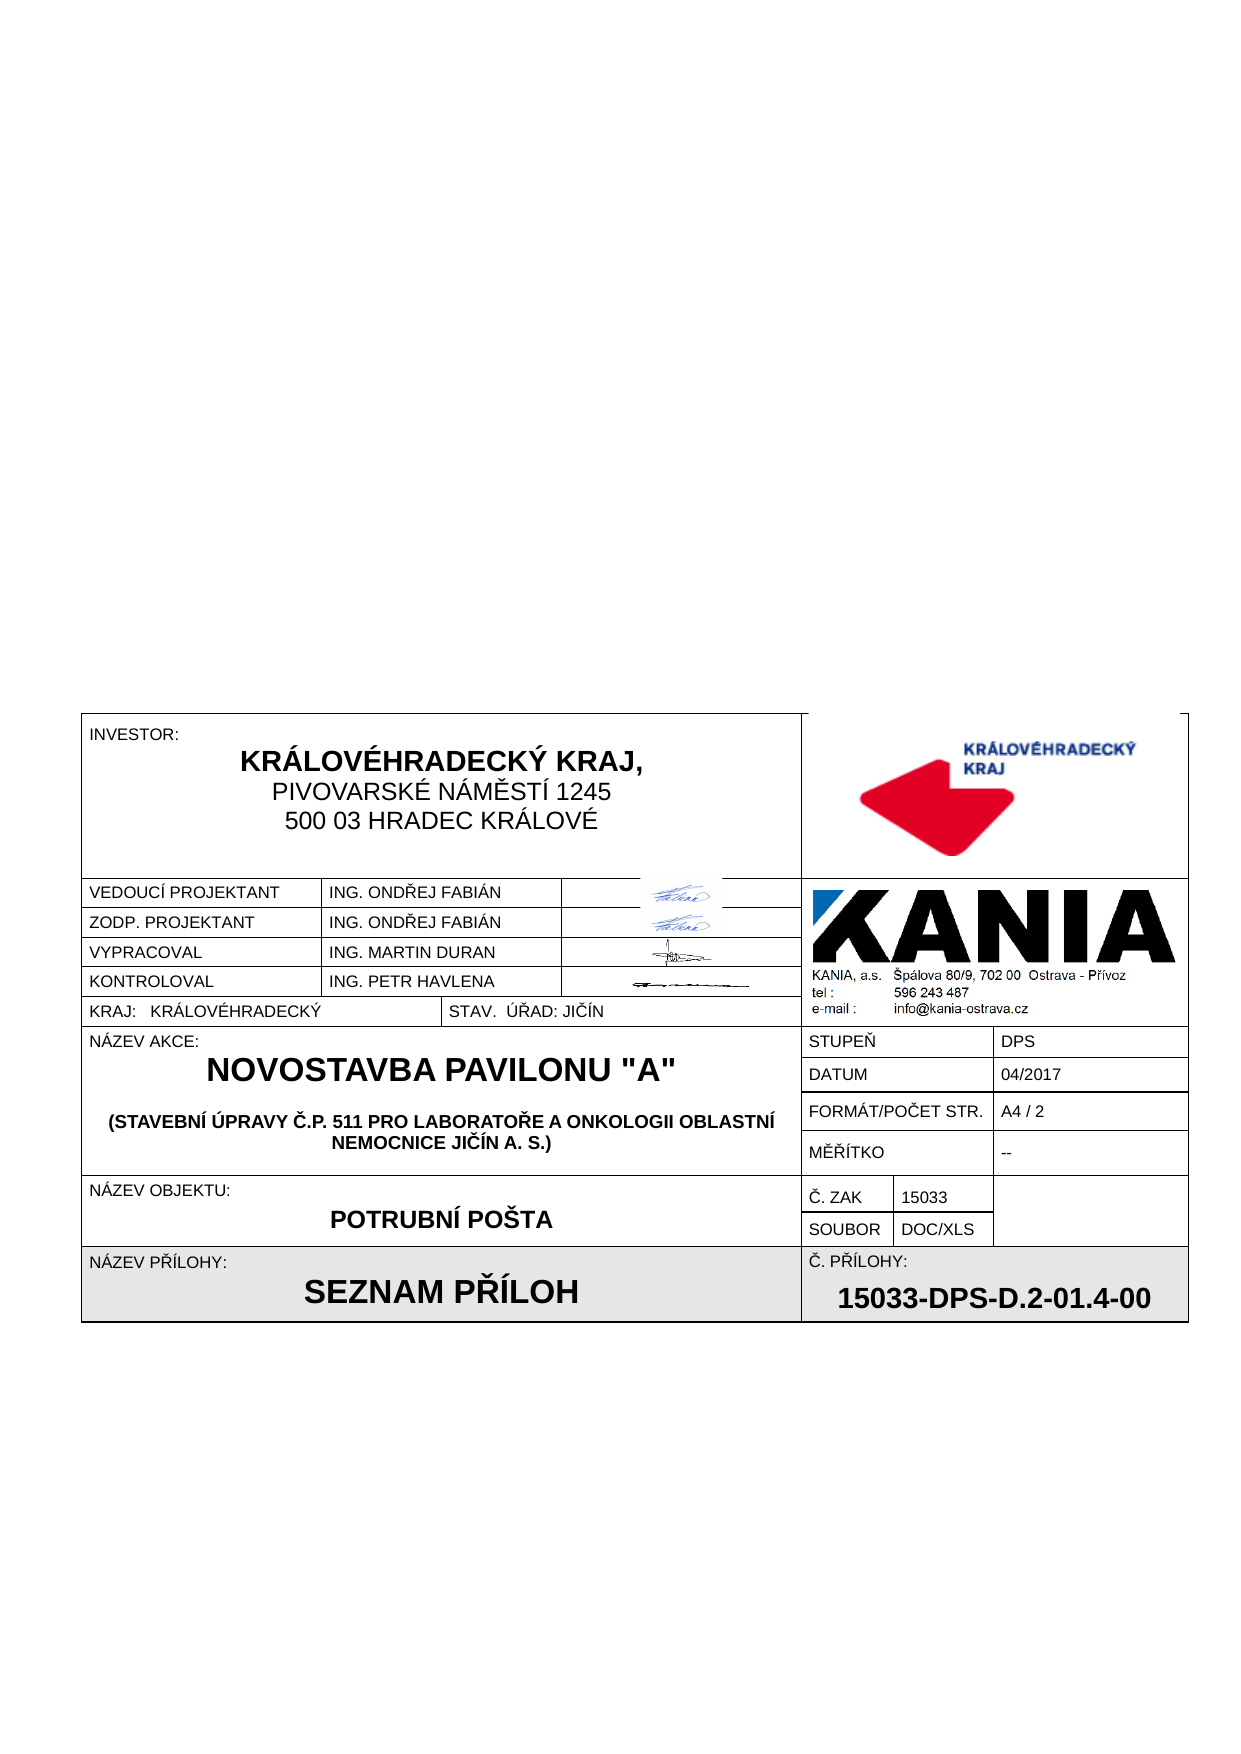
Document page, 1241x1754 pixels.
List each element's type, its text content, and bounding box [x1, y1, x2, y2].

table_cell 04/2017 [994, 1058, 1188, 1091]
table_cell KONTROLOVAL [82, 967, 321, 996]
table_cell STUPEŇ [802, 1027, 993, 1057]
table_cell NÁZEV AKCE: NOVOSTAVBA PAVILONU ʺAʺ (STAVEBNÍ ÚPRAVY Č.P. 511 PRO LABORATOŘE A ONKOLOGII OBLASTNÍ NEMOCNICE JIČÍN A. S.) [82, 1027, 801, 1175]
table_cell Č. PŘÍLOHY: 15033-DPS-D.2-01.4-00 [802, 1247, 1188, 1321]
table_cell ING. PETR HAVLENA [322, 967, 561, 996]
table_cell [712, 938, 801, 966]
table_cell ING. ONDŘEJ FABIÁN [322, 908, 561, 937]
table_cell [802, 1176, 893, 1184]
table_cell [994, 1176, 1188, 1246]
table_cell ING. MARTIN DURAN [322, 938, 561, 966]
table_cell SOUBOR [802, 1213, 893, 1246]
table_cell [802, 879, 1188, 1026]
table_cell 15033 [894, 1184, 993, 1211]
table_cell DPS [994, 1027, 1188, 1057]
table_cell [894, 1176, 993, 1184]
table_cell FORMÁT/POČET STR. [802, 1093, 993, 1129]
table_cell A4 / 2 [994, 1093, 1188, 1129]
table_cell KRAJ: KRÁLOVÉHRADECKÝ [82, 997, 441, 1026]
table_cell NÁZEV PŘÍLOHY: SEZNAM PŘÍLOH [82, 1247, 801, 1321]
table_cell VEDOUCÍ PROJEKTANT [82, 879, 321, 907]
table_cell MĚŘÍTKO [802, 1131, 993, 1175]
table_cell NÁZEV OBJEKTU: POTRUBNÍ POŠTA [82, 1176, 801, 1246]
picture [810, 886, 1179, 1018]
table_cell VYPRACOVAL [82, 938, 321, 966]
picture [808, 713, 1181, 856]
table_cell [562, 908, 640, 937]
table_cell [562, 879, 640, 907]
picture [651, 938, 712, 966]
table_cell [723, 879, 801, 907]
table_cell DOC/XLS [894, 1213, 993, 1246]
table_cell Č. ZAK [802, 1184, 893, 1211]
table_cell [723, 908, 801, 937]
table_cell [562, 938, 651, 966]
table_cell [562, 967, 801, 996]
table_cell ZODP. PROJEKTANT [82, 908, 321, 937]
table_header [802, 714, 1188, 877]
table_cell -- [994, 1131, 1188, 1175]
table_cell ING. ONDŘEJ FABIÁN [322, 879, 561, 907]
table_cell DATUM [802, 1058, 993, 1091]
table_cell STAV. ÚŘAD: JIČÍN [442, 997, 801, 1026]
table_header INVESTOR: KRÁLOVÉHRADECKÝ KRAJ, PIVOVARSKÉ NÁMĚSTÍ 1245 500 03 HRADEC KRÁLOVÉ [82, 714, 801, 877]
